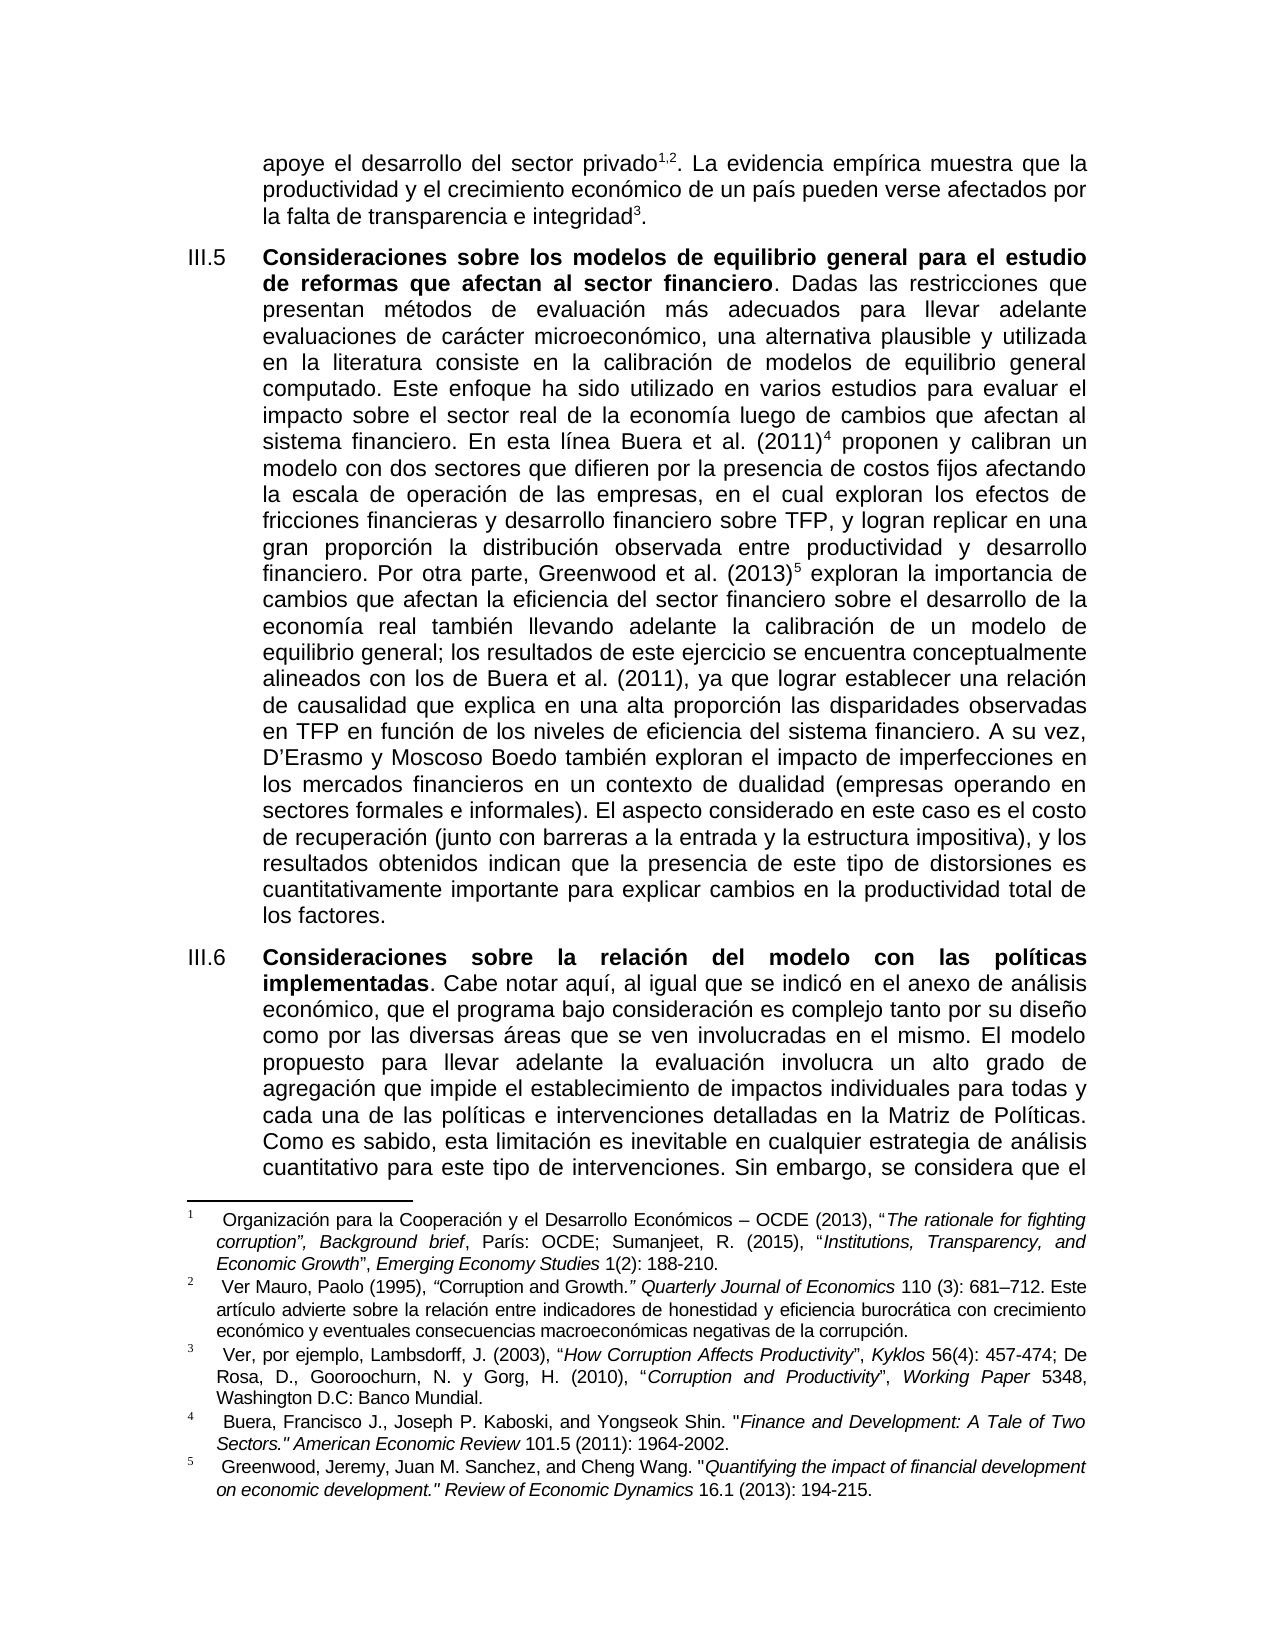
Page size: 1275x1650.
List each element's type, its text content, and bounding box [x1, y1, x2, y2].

text Consideraciones sobre los modelos de equilibrio general para el estudio de reformas que afectan al sector financiero. Dadas las restricciones que presentan métodos de evaluación más adecuados para llevar adelante evaluaciones de carácter microeconómico, una alternativa plausible y utilizada en la literatura consiste en la calibración de modelos de equilibrio general computado. Este enfoque ha sido utilizado en varios estudios para evaluar el impacto sobre el sector real de la economía luego de cambios que afectan al sistema financiero. En esta línea Buera et al. (2011) proponen y calibran un modelo con dos sectores que difieren por la presencia de costos fijos afectando la escala de operación de las empresas, en el cual exploran los efectos de fricciones financieras y desarrollo financiero sobre TFP, y logran replicar en una gran proporción la distribución observada entre productividad y desarrollo financiero. Por otra parte, Greenwood et al. (2013) exploran la importancia de cambios que afectan la eficiencia del sector financiero sobre el desarrollo de la economía real también llevando adelante la calibración de un modelo de equilibrio general; los resultados de este ejercicio se encuentra conceptualmente alineados con los de Buera et al. (2011), ya que lograr establecer una relación de causalidad que explica en una alta proporción las disparidades observadas en TFP en función de los niveles de eficiencia del sistema financiero. A su vez, D’Erasmo y Moscoso Boedo también exploran el impacto de imperfecciones en los mercados financieros en un contexto de dualidad (empresas operando en sectores formales e informales). El aspecto considerado en este caso es el costo de recuperación (junto con barreras a la entrada y la estructura impositiva), y los resultados obtenidos indican que la presencia de este tipo de distorsiones es cuantitativamente importante para explicar cambios en la productividad total de los factores. [187, 244, 1087, 929]
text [187, 150, 1087, 229]
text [187, 943, 1087, 1181]
